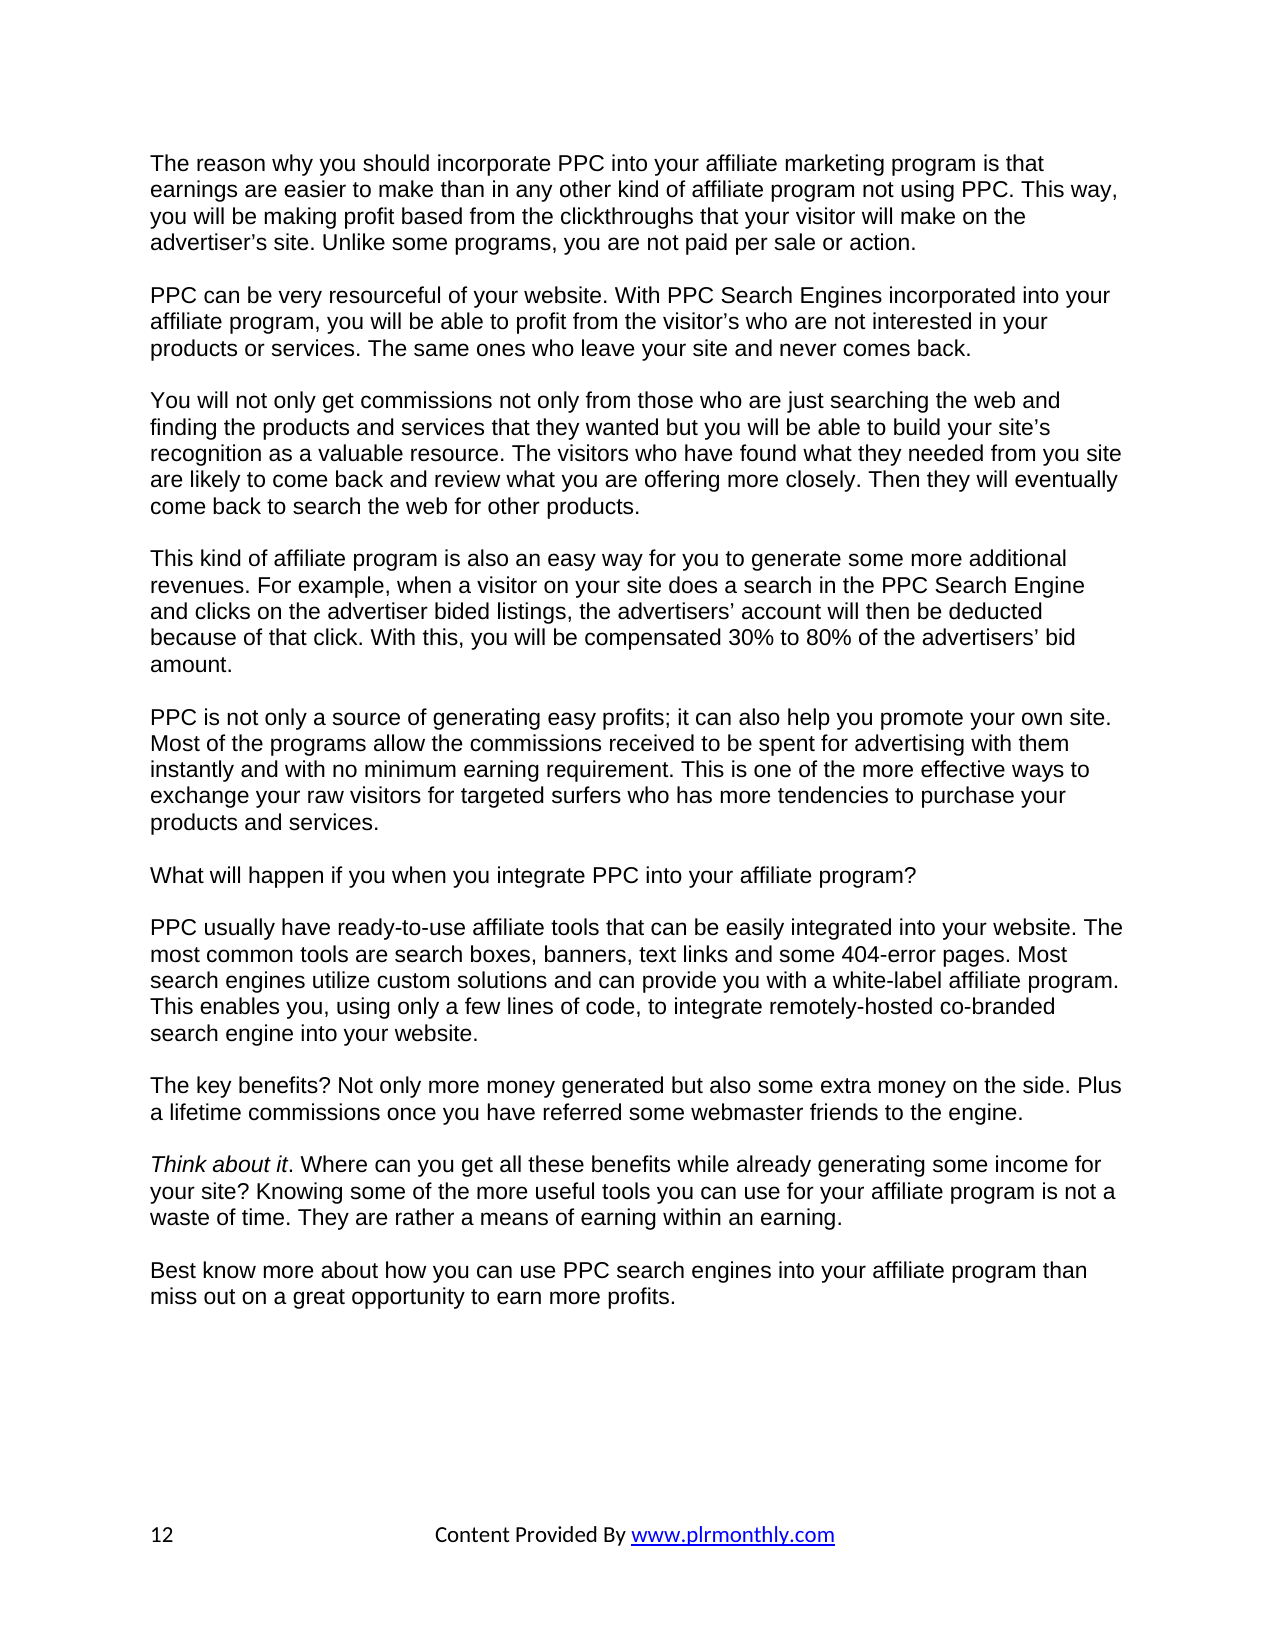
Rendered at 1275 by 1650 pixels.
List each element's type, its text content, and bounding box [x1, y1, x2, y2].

text Think about it. Where can you get all these benefits while already generating some income for your site? Knowing some of the more useful tools you can use for your affiliate program is not a waste of time. They are rather a means of earning within an earning. [150, 1151, 1125, 1231]
text This kind of affiliate program is also an easy way for you to generate some more additional revenues. For example, when a visitor on your site does a search in the PPC Search Engine and clicks on the advertiser bided listings, the advertisers’ account will then be deducted because of that click. With this, you will be compensated 30% to 80% of the advertisers’ bid amount. [150, 545, 1125, 677]
text PPC can be very resourceful of your website. With PPC Search Engines incorporated into your affiliate program, you will be able to profit from the visitor’s who are not interested in your products or services. The same ones who leave your site and never comes back. [150, 282, 1125, 361]
text PPC usually have ready-to-use affiliate tools that can be easily integrated into your website. The most common tools are search boxes, banners, text links and some 404-error pages. Most search engines utilize custom solutions and can provide you with a white-label affiliate program. This enables you, using only a few lines of code, to integrate remotely-hosted co-branded search engine into your website. [150, 914, 1125, 1046]
text The reason why you should incorporate PPC into your affiliate marketing program is that earnings are easier to make than in any other kind of affiliate program not using PPC. This way, you will be making profit based from the clickthroughs that your visitor will make on the advertiser’s site. Unlike some programs, you are not paid per sale or action. [150, 150, 1125, 255]
text PPC is not only a source of generating easy profits; it can also help you promote your own site. Most of the programs allow the commissions received to be spent for advertising with them instantly and with no minimum earning requirement. This is one of the more effective ways to exchange your raw visitors for targeted surfers who has more tendencies to purchase your products and services. [150, 703, 1125, 835]
text The key benefits? Not only more money generated but also some extra money on the side. Plus a lifetime commissions once you have referred some webmaster friends to the engine. [150, 1072, 1125, 1125]
text Best know more about how you can use PPC search engines into your affiliate program than miss out on a great opportunity to earn more profits. [150, 1257, 1125, 1309]
text You will not only get commissions not only from those who are just searching the web and finding the products and services that they wanted but you will be able to build your site’s recognition as a valuable resource. The visitors who have found what they needed from you site are likely to come back and review what you are offering more closely. Then they will eventually come back to search the web for other products. [150, 387, 1125, 519]
text What will happen if you when you integrate PPC into your affiliate program? [150, 862, 1125, 888]
